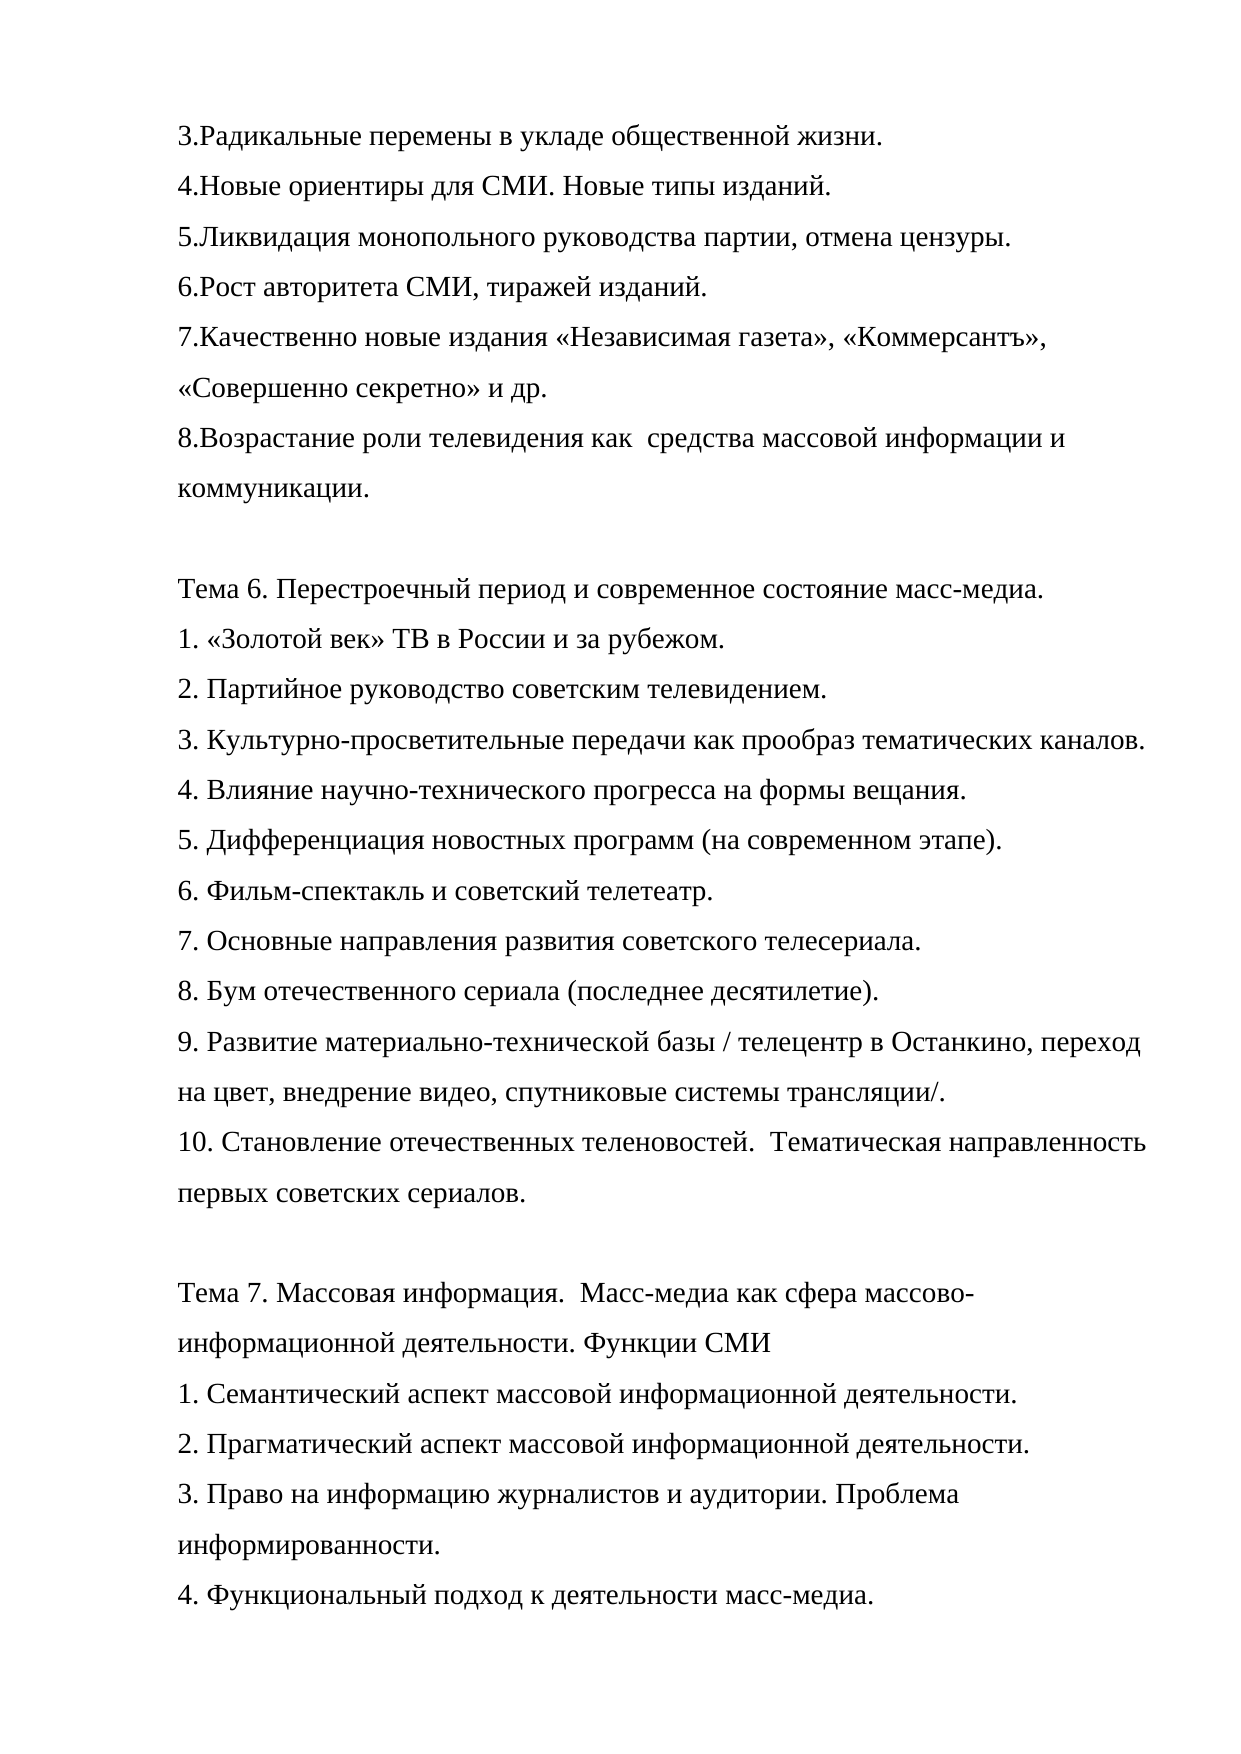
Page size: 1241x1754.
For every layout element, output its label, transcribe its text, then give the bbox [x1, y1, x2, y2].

text 4.Новые ориентиры для СМИ. Новые типы изданий. [177, 168, 1152, 202]
text 4. Функциональный подход к деятельности масс-медиа. [177, 1577, 1152, 1611]
text 1. Семантический аспект массовой информационной деятельности. [177, 1376, 1152, 1409]
text 3.Радикальные перемены в укладе общественной жизни. [177, 118, 1152, 152]
text 7. Основные направления развития советского телесериала. [177, 923, 1152, 957]
text 1. «Золотой век» ТВ в России и за рубежом. [177, 621, 1152, 655]
text 7.Качественно новые издания «Независимая газета», «Коммерсантъ», «Совершенно секретно» и др. [177, 319, 1152, 403]
text 5.Ликвидация монопольного руководства партии, отмена цензуры. [177, 219, 1152, 252]
text 8.Возрастание роли телевидения как средства массовой информации и коммуникации. [177, 420, 1152, 504]
text 6.Рост авторитета СМИ, тиражей изданий. [177, 269, 1152, 303]
text 8. Бум отечественного сериала (последнее десятилетие). [177, 973, 1152, 1007]
text Тема 7. Массовая информация. Масс-медиа как сфера массово-информационной деятельности. Функции СМИ [177, 1275, 1152, 1359]
text 3. Культурно-просветительные передачи как прообраз тематических каналов. [177, 722, 1152, 755]
text 2. Партийное руководство советским телевидением. [177, 672, 1152, 705]
text 6. Фильм-спектакль и советский телетеатр. [177, 873, 1152, 906]
text 5. Дифференциация новостных программ (на современном этапе). [177, 822, 1152, 856]
text 9. Развитие материально-технической базы / телецентр в Останкино, переход на цвет, внедрение видео, спутниковые системы трансляции/. [177, 1024, 1152, 1108]
text 3. Право на информацию журналистов и аудитории. Проблема информированности. [177, 1477, 1152, 1560]
text 4. Влияние научно-технического прогресса на формы вещания. [177, 772, 1152, 806]
text 2. Прагматический аспект массовой информационной деятельности. [177, 1426, 1152, 1460]
text Тема 6. Перестроечный период и современное состояние масс-медиа. [177, 571, 1152, 604]
text 10. Становление отечественных теленовостей. Тематическая направленность первых советских сериалов. [177, 1124, 1152, 1208]
